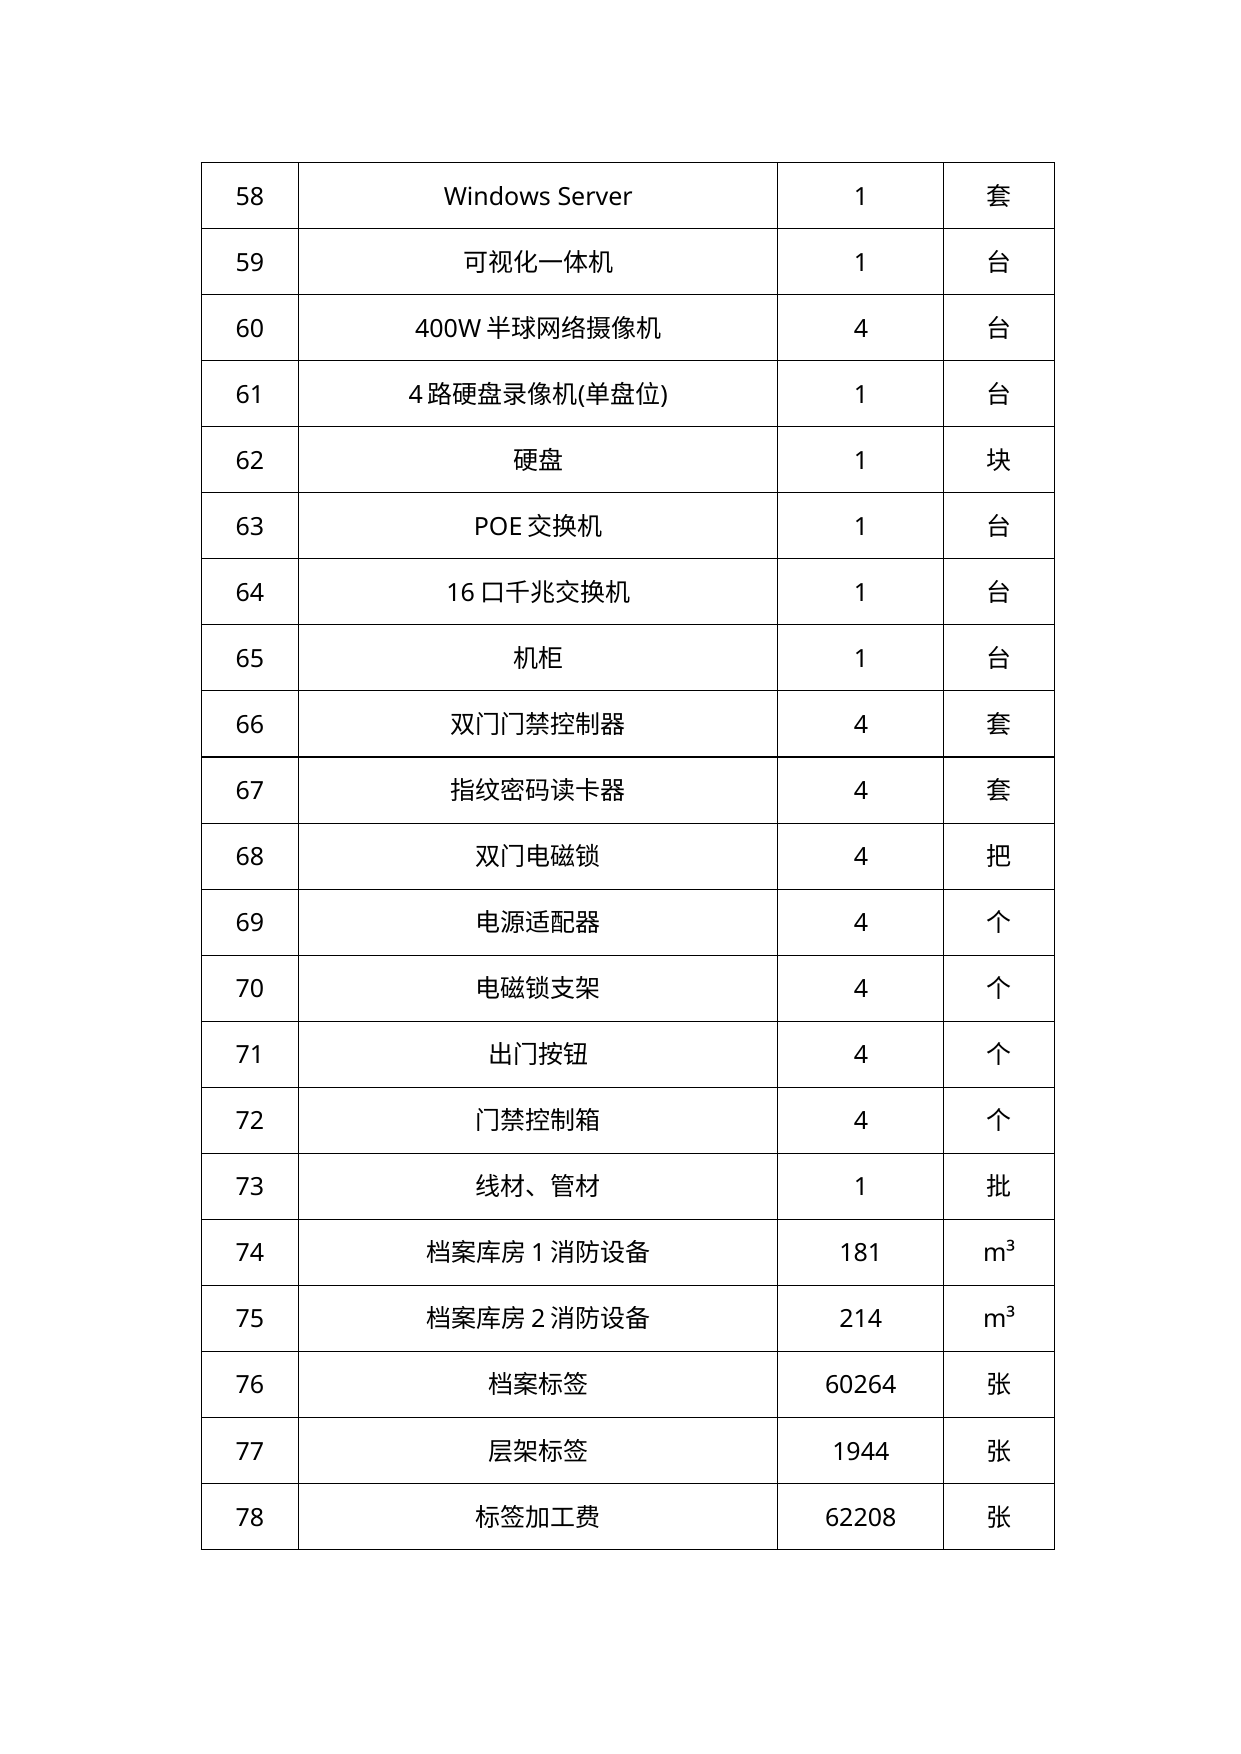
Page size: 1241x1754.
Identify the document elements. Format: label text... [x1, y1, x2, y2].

table_cell 把 [944, 824, 1054, 888]
table_cell 台 [944, 625, 1054, 690]
table_cell 台 [944, 361, 1054, 426]
table_cell 70 [202, 956, 298, 1021]
table_cell 个 [944, 890, 1054, 954]
table_cell 4 [778, 1022, 943, 1087]
table_cell 62208 [778, 1484, 943, 1549]
table_cell 标签加工费 [299, 1484, 777, 1549]
table_cell 61 [202, 361, 298, 426]
table_cell 1 [778, 427, 943, 492]
table_cell 台 [944, 295, 1054, 360]
table_cell Windows Server [299, 163, 777, 228]
table_cell 电源适配器 [299, 890, 777, 954]
table_cell 1 [778, 493, 943, 558]
table_cell 张 [944, 1352, 1054, 1417]
table_cell 73 [202, 1154, 298, 1219]
table_cell 74 [202, 1220, 298, 1285]
table_cell m³ [944, 1220, 1054, 1285]
table_cell 套 [944, 691, 1054, 756]
table_cell 64 [202, 559, 298, 624]
table_cell 71 [202, 1022, 298, 1087]
table_cell 181 [778, 1220, 943, 1285]
table_cell 硬盘 [299, 427, 777, 492]
table_cell 4 [778, 295, 943, 360]
table_cell 张 [944, 1418, 1054, 1483]
table_cell 机柜 [299, 625, 777, 690]
table_cell 63 [202, 493, 298, 558]
table_cell 75 [202, 1286, 298, 1351]
table_cell 电磁锁支架 [299, 956, 777, 1021]
table_cell 4 [778, 691, 943, 756]
table_cell 58 [202, 163, 298, 228]
table_cell 1944 [778, 1418, 943, 1483]
table_cell 4 [778, 890, 943, 954]
table_cell 4路硬盘录像机(单盘位) [299, 361, 777, 426]
table_cell POE交换机 [299, 493, 777, 558]
table_cell 62 [202, 427, 298, 492]
table_cell 档案库房2消防设备 [299, 1286, 777, 1351]
table_cell 78 [202, 1484, 298, 1549]
table_cell 出门按钮 [299, 1022, 777, 1087]
table_cell 400W半球网络摄像机 [299, 295, 777, 360]
table_cell 张 [944, 1484, 1054, 1549]
table_cell 双门电磁锁 [299, 824, 777, 888]
table_cell 台 [944, 493, 1054, 558]
table_cell 72 [202, 1088, 298, 1153]
table_cell 4 [778, 824, 943, 888]
table_cell 69 [202, 890, 298, 954]
table_cell 76 [202, 1352, 298, 1417]
table_cell 个 [944, 1088, 1054, 1153]
table_cell 1 [778, 361, 943, 426]
table_cell 60264 [778, 1352, 943, 1417]
table_cell 层架标签 [299, 1418, 777, 1483]
table_cell 档案库房1消防设备 [299, 1220, 777, 1285]
table_cell 1 [778, 625, 943, 690]
table_cell 1 [778, 163, 943, 228]
table_cell 4 [778, 758, 943, 822]
table_cell 68 [202, 824, 298, 888]
table_cell 台 [944, 559, 1054, 624]
table_cell 可视化一体机 [299, 229, 777, 294]
table_cell 67 [202, 758, 298, 822]
table_cell 双门门禁控制器 [299, 691, 777, 756]
table_cell 59 [202, 229, 298, 294]
table_cell 线材、管材 [299, 1154, 777, 1219]
table_cell 214 [778, 1286, 943, 1351]
table_cell 套 [944, 163, 1054, 228]
table_cell 门禁控制箱 [299, 1088, 777, 1153]
table_cell 批 [944, 1154, 1054, 1219]
table_cell 1 [778, 229, 943, 294]
table_cell 个 [944, 956, 1054, 1021]
table_cell 1 [778, 1154, 943, 1219]
table_cell m³ [944, 1286, 1054, 1351]
table_cell 1 [778, 559, 943, 624]
table_cell 66 [202, 691, 298, 756]
table_cell 60 [202, 295, 298, 360]
table_cell 4 [778, 1088, 943, 1153]
table_cell 个 [944, 1022, 1054, 1087]
table_cell 档案标签 [299, 1352, 777, 1417]
table_cell 16口千兆交换机 [299, 559, 777, 624]
table_cell 台 [944, 229, 1054, 294]
table_cell 77 [202, 1418, 298, 1483]
table_cell 块 [944, 427, 1054, 492]
table_cell 指纹密码读卡器 [299, 758, 777, 822]
table_cell 4 [778, 956, 943, 1021]
table_cell 65 [202, 625, 298, 690]
table_cell 套 [944, 758, 1054, 822]
